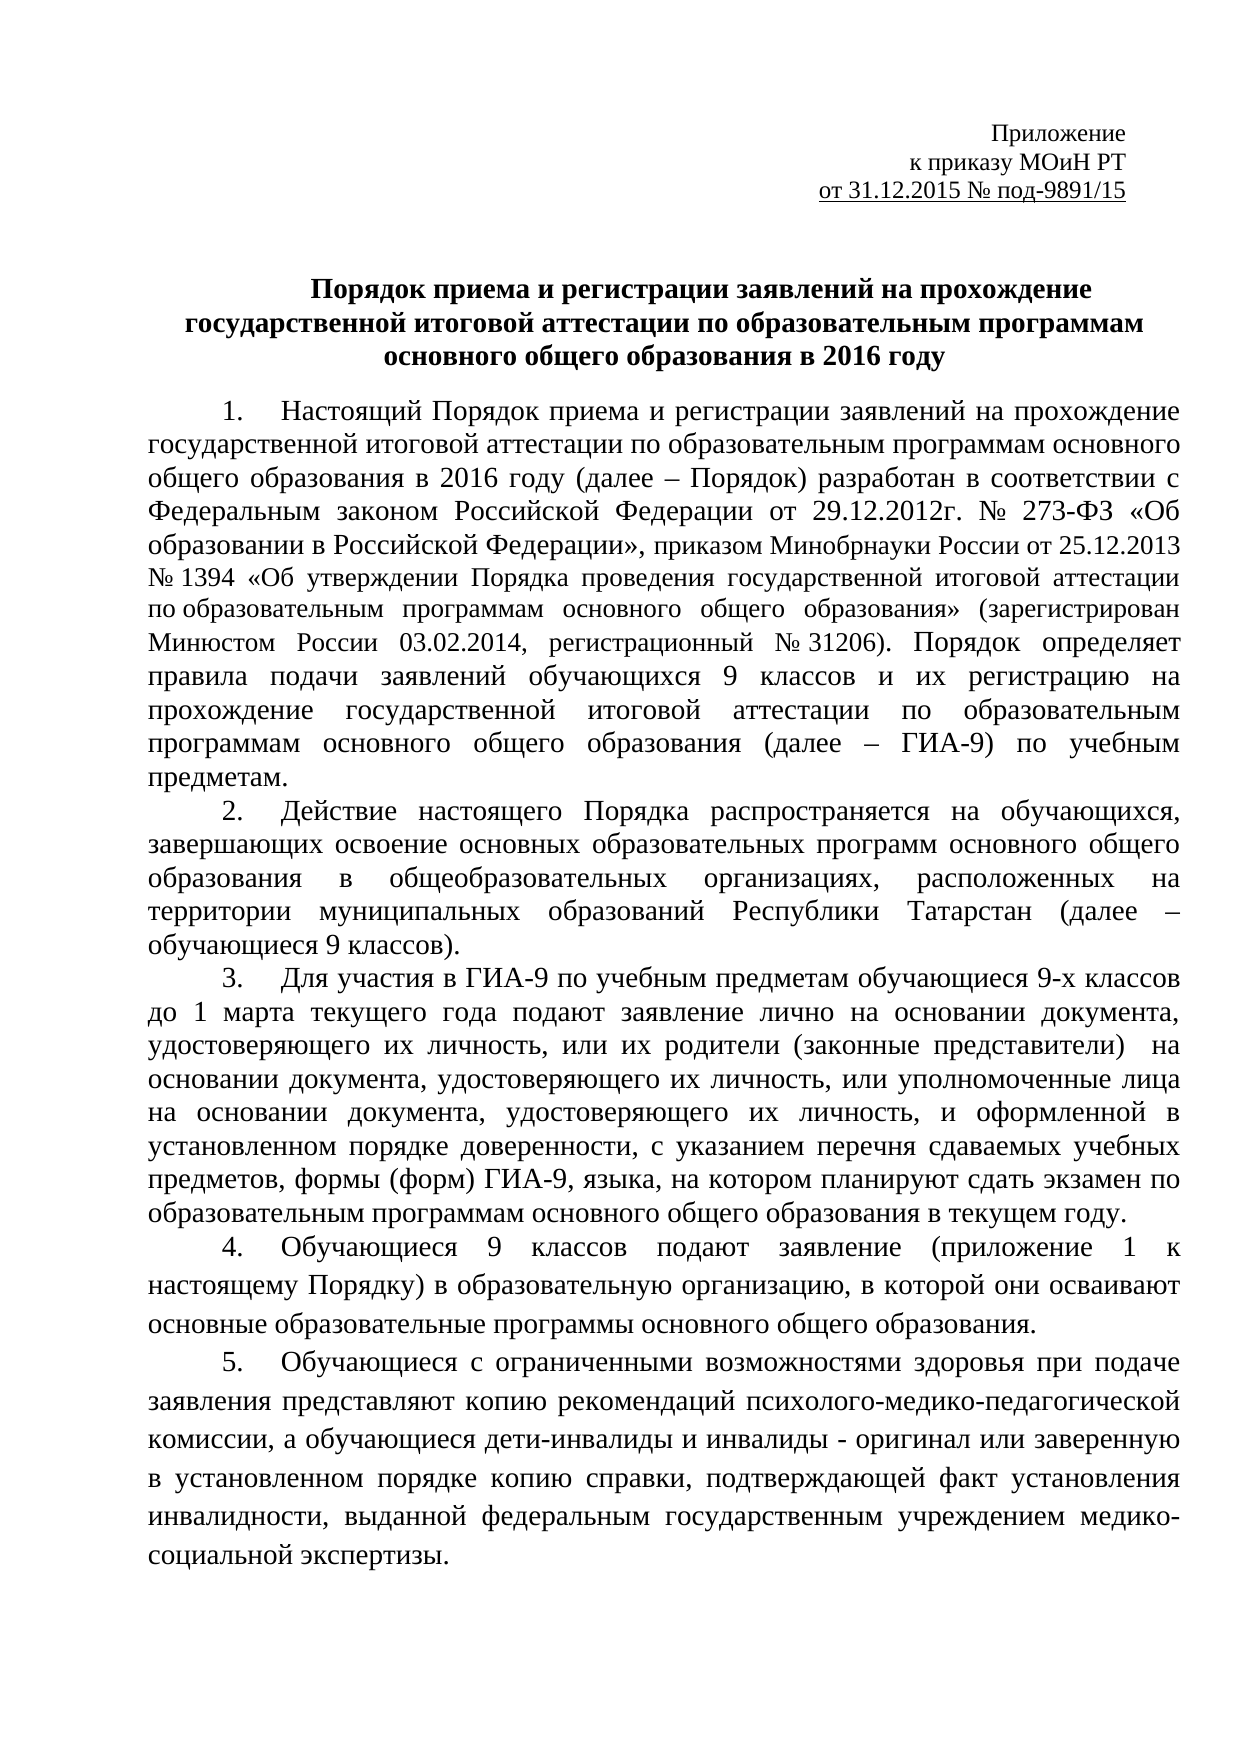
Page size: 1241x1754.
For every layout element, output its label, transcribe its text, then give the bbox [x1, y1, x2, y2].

list Обучающиеся 9 классов подают заявление (приложение 1 к настоящему Порядку) в образовательную организацию, в которой они осваивают основные образовательные программы основного общего образования. [148, 1229, 1181, 1339]
list Обучающиеся с ограниченными возможностями здоровья при подаче заявления представляют копию рекомендаций психолого-медико-педагогической комиссии, а обучающиеся дети-инвалиды и инвалиды - оригинал или заверенную в установленном порядке копию справки, подтверждающей факт установления инвалидности, выданной федеральным государственным учреждением медико-социальной экспертизы. [148, 1344, 1181, 1571]
table_header Приложение к приказу МОиН РТ от 31.12.2015 № под-9891/15 [136, 118, 1137, 204]
list Для участия в ГИА-9 по учебным предметам обучающиеся 9-х классов до 1 марта текущего года подают заявление лично на основании документа, удостоверяющего их личность, или их родители (законные представители) на основании документа, удостоверяющего их личность, или уполномоченные лица на основании документа, удостоверяющего их личность, и оформленной в установленном порядке доверенности, с указанием перечня сдаваемых учебных предметов, формы (форм) ГИА-9, языка, на котором планируют сдать экзамен по образовательным программам основного общего образования в текущем году. [148, 960, 1181, 1229]
list Действие настоящего Порядка распространяется на обучающихся, завершающих освоение основных образовательных программ основного общего образования в общеобразовательных организациях, расположенных на территории муниципальных образований Республики Татарстан (далее – обучающиеся 9 классов). [148, 793, 1181, 960]
list Настоящий Порядок приема и регистрации заявлений на прохождение государственной итоговой аттестации по образовательным программам основного общего образования в 2016 году (далее – Порядок) разработан в соответствии с Федеральным законом Российской Федерации от 29.12.2012г. № 273-ФЗ «Об образовании в Российской Федерации», приказом Минобрнауки России от 25.12.2013 № 1394 «Об утверждении Порядка проведения государственной итоговой аттестации по образовательным программам основного общего образования» (зарегистрирован Минюстом России 03.02.2014, регистрационный № 31206). Порядок определяет правила подачи заявлений обучающихся 9 классов и их регистрацию на прохождение государственной итоговой аттестации по образовательным программам основного общего образования (далее – ГИА-9) по учебным предметам. [148, 393, 1181, 793]
text Порядок приема и регистрации заявлений на прохождение государственной итоговой аттестации по образовательным программам основного общего образования в 2016 году [148, 271, 1181, 372]
